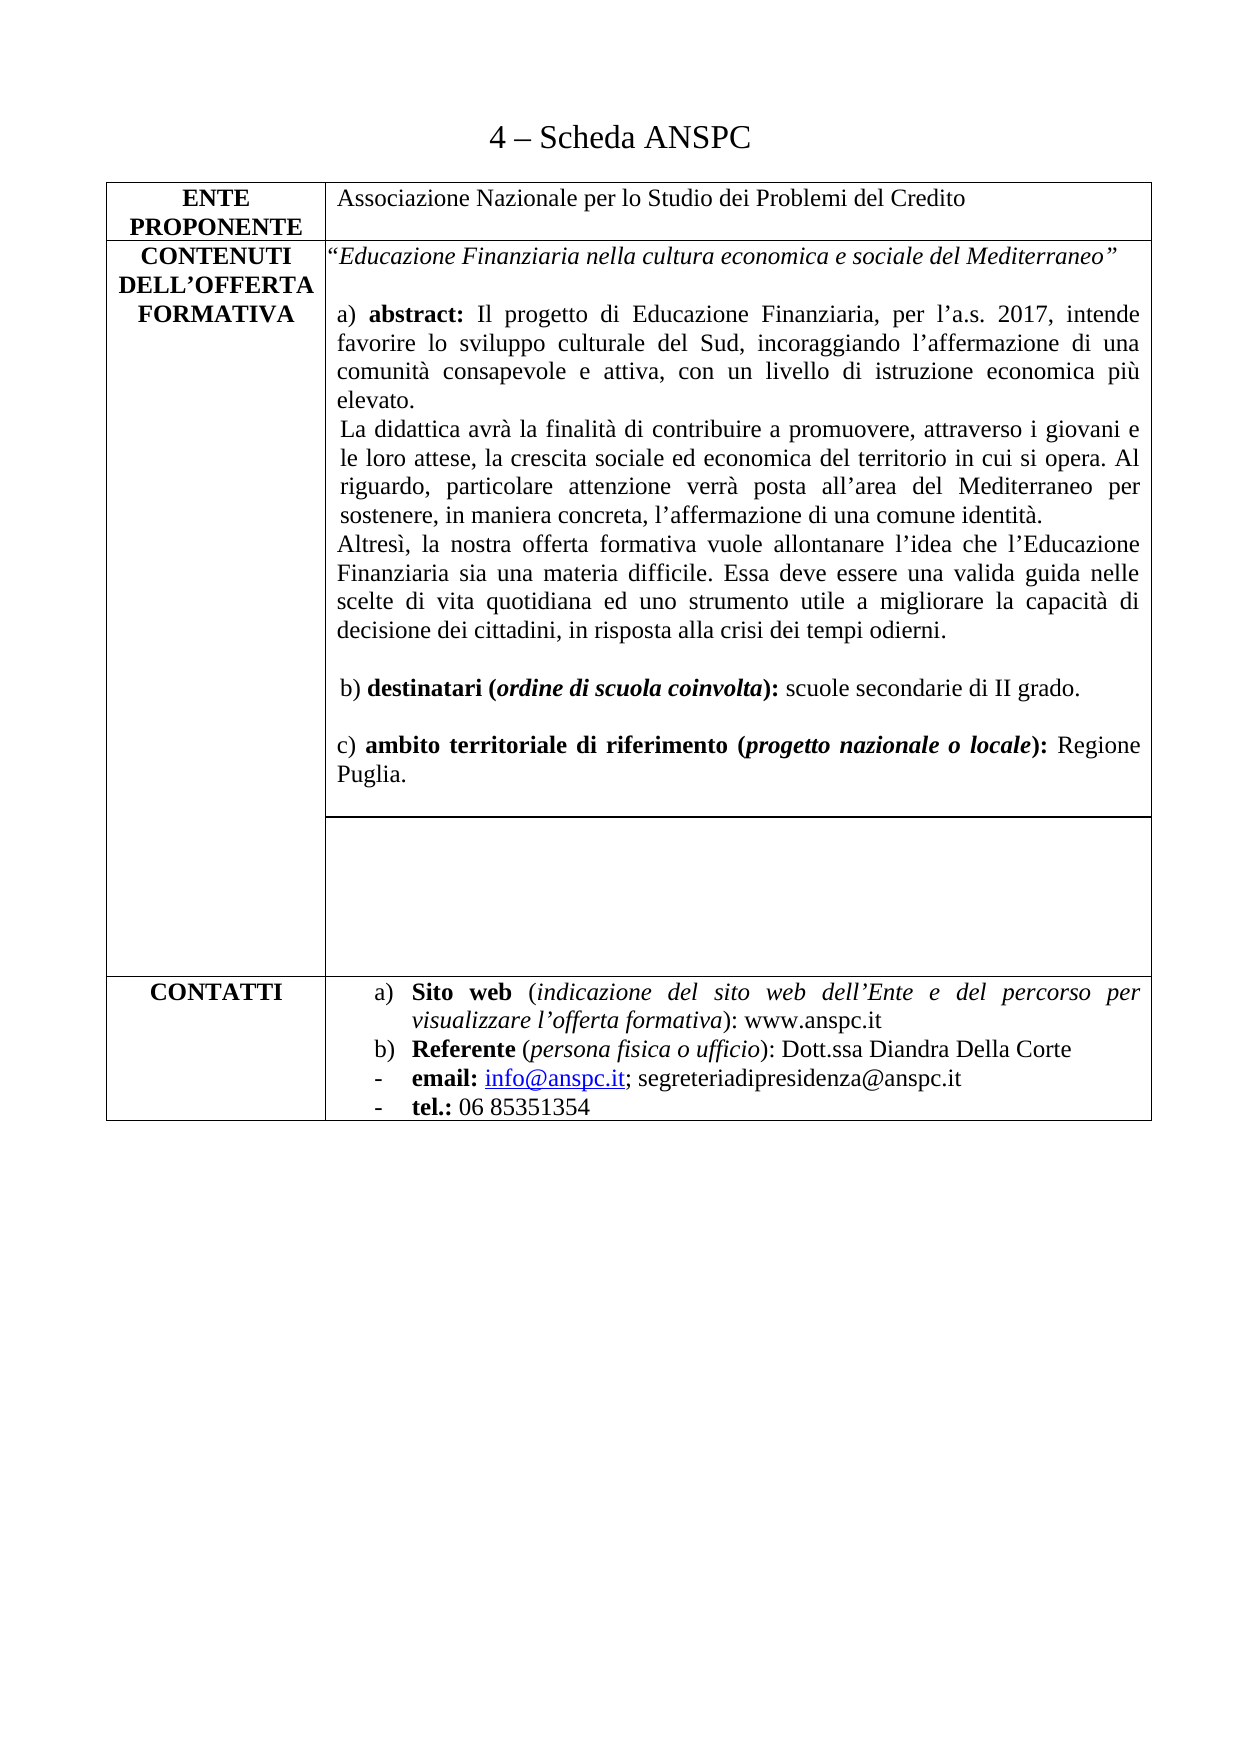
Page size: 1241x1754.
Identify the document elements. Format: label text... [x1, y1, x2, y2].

table_header Associazione Nazionale per lo Studio dei Problemi del Credito [326, 183, 1151, 240]
table_header ENTE PROPONENTE [107, 183, 325, 240]
table_cell Sito web (indicazione del sito web dell’Ente e del percorso per visualizzare l’offerta formativa): www.anspc.it Referente (persona fisica o ufficio): Dott.ssa Diandra Della Corte email: info@anspc.it; segreteriadipresidenza@anspc.it tel.: 06 85351354 [326, 977, 1151, 1120]
text 4 – Scheda ANSPC [118, 117, 1122, 155]
table_cell “Educazione Finanziaria nella cultura economica e sociale del Mediterraneo” a) abstract: Il progetto di Educazione Finanziaria, per l’a.s. 2017, intende favorire lo sviluppo culturale del Sud, incoraggiando l’affermazione di una comunità consapevole e attiva, con un livello di istruzione economica più elevato. La didattica avrà la finalità di contribuire a promuovere, attraverso i giovani e le loro attese, la crescita sociale ed economica del territorio in cui si opera. Al riguardo, particolare attenzione verrà posta all’area del Mediterraneo per sostenere, in maniera concreta, l’affermazione di una comune identità. Altresì, la nostra offerta formativa vuole allontanare l’idea che l’Educazione Finanziaria sia una materia difficile. Essa deve essere una valida guida nelle scelte di vita quotidiana ed uno strumento utile a migliorare la capacità di decisione dei cittadini, in risposta alla crisi dei tempi odierni. b) destinatari (ordine di scuola coinvolta): scuole secondarie di II grado. c) ambito territoriale di riferimento (progetto nazionale o locale): Regione Puglia. [326, 241, 1151, 816]
table_cell CONTATTI [107, 977, 325, 1120]
table_cell CONTENUTI DELL’OFFERTA FORMATIVA [107, 241, 325, 976]
table_cell [326, 818, 1151, 976]
